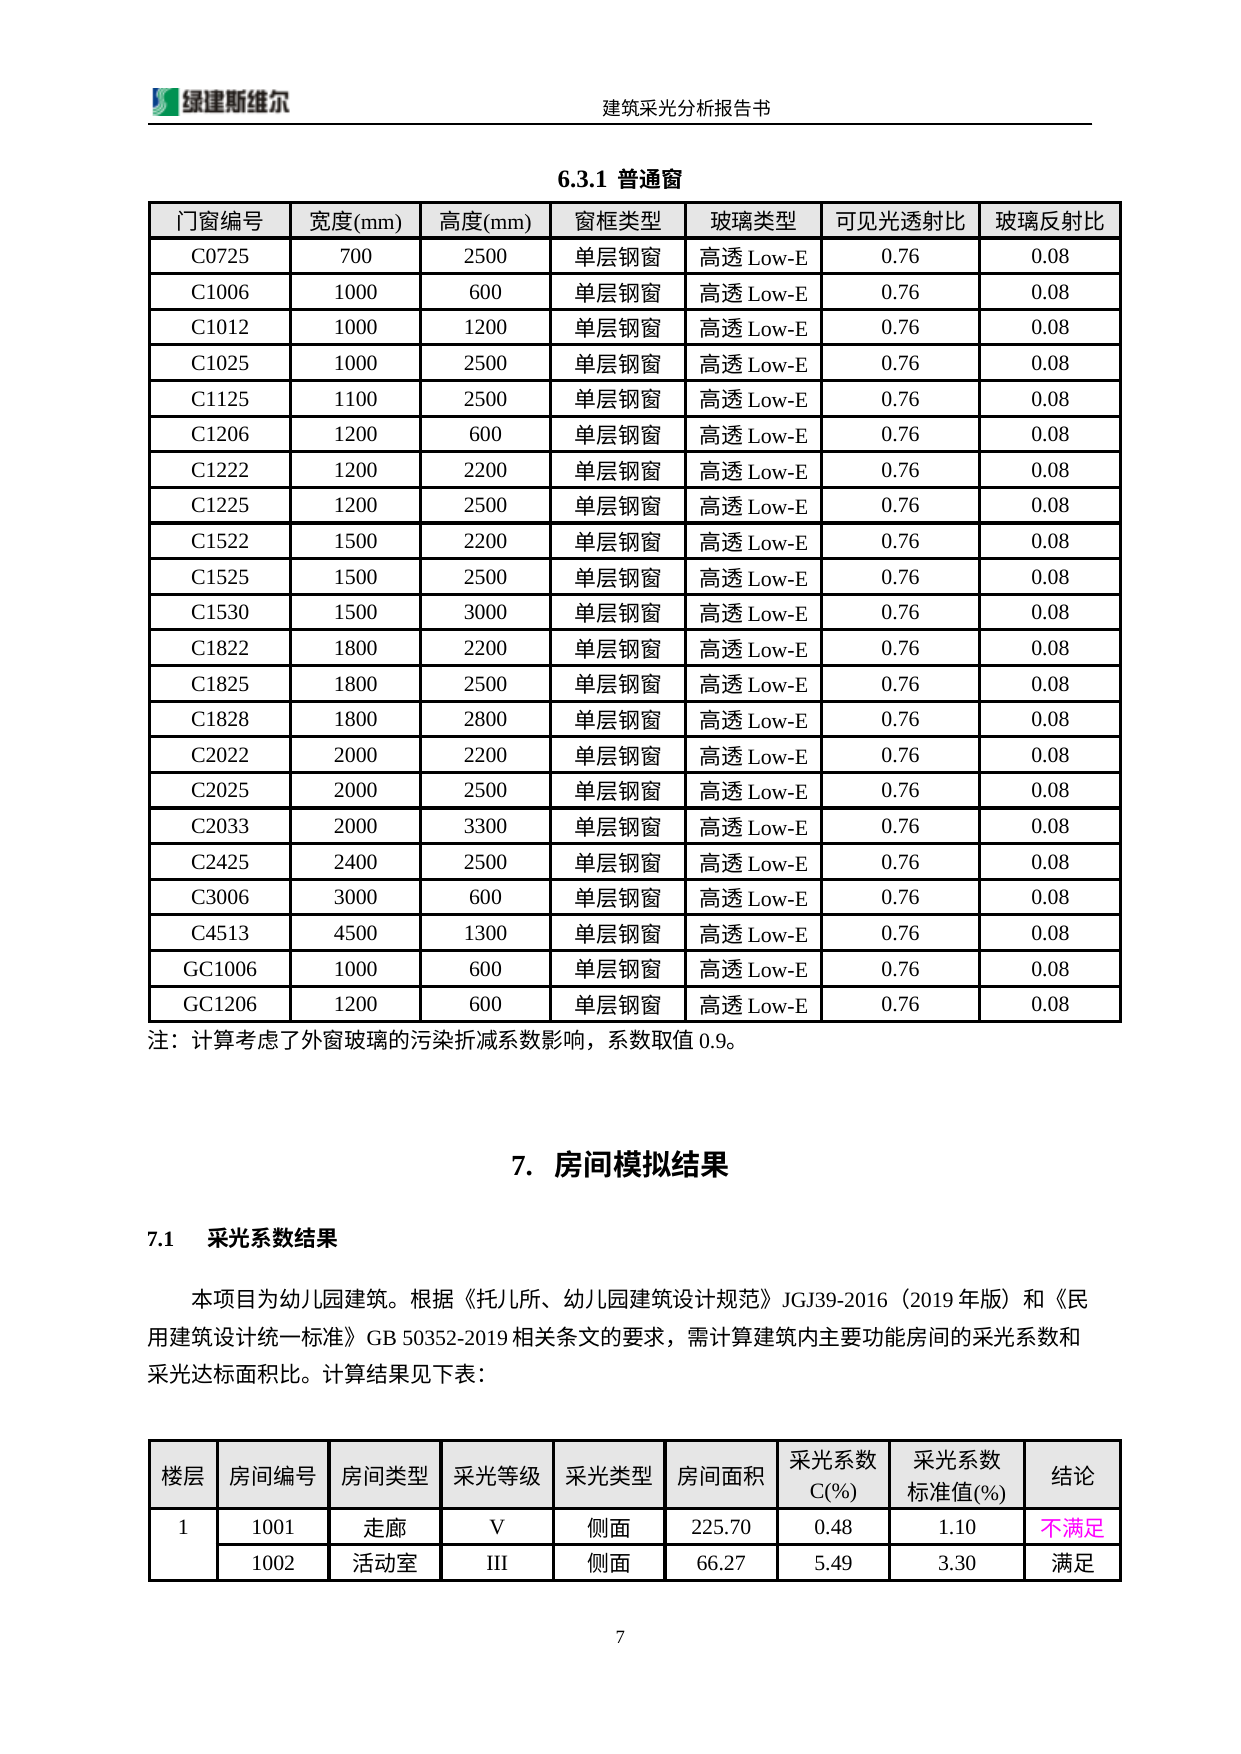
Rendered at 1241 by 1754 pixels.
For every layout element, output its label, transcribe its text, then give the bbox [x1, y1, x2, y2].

table_cell 0.76 [823, 596, 978, 628]
table_cell 2200 [422, 631, 549, 664]
table_cell 单层钢窗 [552, 382, 684, 414]
table_cell 0.76 [823, 667, 978, 699]
table_cell V [443, 1510, 552, 1543]
table_cell 单层钢窗 [552, 667, 684, 699]
table_cell 单层钢窗 [552, 738, 684, 771]
table_cell 单层钢窗 [552, 346, 684, 379]
table_cell 高透Low-E [687, 453, 820, 486]
table_cell 1800 [292, 667, 419, 699]
table_cell 0.76 [823, 631, 978, 664]
table_cell C2025 [151, 774, 289, 806]
table_cell 不满足 [1026, 1510, 1119, 1543]
table_cell 单层钢窗 [552, 916, 684, 949]
table_cell 单层钢窗 [552, 881, 684, 913]
table_cell 0.08 [981, 311, 1119, 343]
table_cell 2200 [422, 453, 549, 486]
table_header 玻璃反射比 [981, 204, 1119, 236]
table_cell 高透Low-E [687, 418, 820, 450]
table_cell 0.76 [823, 346, 978, 379]
table_cell 满足 [1026, 1546, 1119, 1578]
table_cell 单层钢窗 [552, 525, 684, 557]
table_cell 0.08 [981, 952, 1119, 984]
table_cell 单层钢窗 [552, 845, 684, 878]
table_cell 单层钢窗 [552, 952, 684, 984]
table_cell 2500 [422, 240, 549, 272]
table_cell 0.76 [823, 382, 978, 414]
table_cell C1025 [151, 346, 289, 379]
table_cell 0.76 [823, 560, 978, 593]
table_cell 2800 [422, 703, 549, 735]
table_cell C4513 [151, 916, 289, 949]
table_cell 2500 [422, 667, 549, 699]
table_cell 高透Low-E [687, 560, 820, 593]
table_cell 2500 [422, 845, 549, 878]
table_cell C1822 [151, 631, 289, 664]
table_header 采光系数 标准值(%) [891, 1442, 1023, 1507]
table_header 采光系数C(%) [779, 1442, 888, 1507]
table_cell C2033 [151, 810, 289, 842]
table_cell 1500 [292, 525, 419, 557]
table_cell 1.10 [891, 1510, 1023, 1543]
table_cell 0.08 [981, 774, 1119, 806]
table_cell 1000 [292, 346, 419, 379]
table_cell 0.08 [981, 275, 1119, 308]
table_cell 0.76 [823, 738, 978, 771]
table_cell 2500 [422, 346, 549, 379]
table_cell 高透Low-E [687, 774, 820, 806]
table_cell 0.08 [981, 810, 1119, 842]
subtitle 采光系数结果 [147, 1220, 1092, 1253]
table_cell 0.76 [823, 525, 978, 557]
table_cell 单层钢窗 [552, 988, 684, 1020]
table_cell 0.48 [779, 1510, 888, 1543]
text 本项目为幼儿园建筑。根据《托儿所、幼儿园建筑设计规范》JGJ39-2016（2019年版）和《民用建筑设计统一标准》GB 50352-2019相关条文的要求，需计算建筑内主要功能房间的采光系数和采光达标面积比。计算结果见下表： [148, 1278, 1092, 1390]
table_cell C1525 [151, 560, 289, 593]
table_cell 600 [422, 275, 549, 308]
table_header 房间面积 [667, 1442, 776, 1507]
table_cell 高透Low-E [687, 489, 820, 521]
table_header 宽度(mm) [292, 204, 419, 236]
table_cell 0.08 [981, 240, 1119, 272]
table_cell 0.08 [981, 738, 1119, 771]
table_cell 0.08 [981, 916, 1119, 949]
table_cell 高透Low-E [687, 810, 820, 842]
table_cell 单层钢窗 [552, 453, 684, 486]
table_cell 高透Low-E [687, 881, 820, 913]
table_cell 高透Low-E [687, 916, 820, 949]
table_cell 高透Low-E [687, 525, 820, 557]
table_cell 1500 [292, 596, 419, 628]
table_cell 0.08 [981, 596, 1119, 628]
table_cell C1206 [151, 418, 289, 450]
table_cell 1100 [292, 382, 419, 414]
table_cell 0.08 [981, 382, 1119, 414]
table_cell 2000 [292, 774, 419, 806]
table_cell 0.08 [981, 346, 1119, 379]
table_header 门窗编号 [151, 204, 289, 236]
table_header 玻璃类型 [687, 204, 820, 236]
table_cell 单层钢窗 [552, 703, 684, 735]
table_cell 1000 [292, 275, 419, 308]
table_cell C1012 [151, 311, 289, 343]
table_cell C1828 [151, 703, 289, 735]
table_cell 0.76 [823, 453, 978, 486]
table_cell 1000 [292, 952, 419, 984]
table_cell 5.49 [779, 1546, 888, 1578]
table_cell 0.76 [823, 988, 978, 1020]
table_header 窗框类型 [552, 204, 684, 236]
table_cell 0.08 [981, 631, 1119, 664]
table_cell C3006 [151, 881, 289, 913]
table_cell 高透Low-E [687, 952, 820, 984]
table_cell 0.76 [823, 703, 978, 735]
table_cell 2000 [292, 738, 419, 771]
table_cell 0.76 [823, 952, 978, 984]
table_header 结论 [1026, 1442, 1119, 1507]
table_cell 单层钢窗 [552, 774, 684, 806]
table_cell 0.08 [981, 845, 1119, 878]
table_cell 单层钢窗 [552, 631, 684, 664]
table_cell 1200 [292, 453, 419, 486]
table_cell C0725 [151, 240, 289, 272]
table_cell 高透Low-E [687, 596, 820, 628]
table_cell 2500 [422, 774, 549, 806]
table_cell 0.08 [981, 489, 1119, 521]
table_cell 侧面 [555, 1546, 663, 1578]
table_cell 侧面 [555, 1510, 663, 1543]
table_cell 0.08 [981, 418, 1119, 450]
table_cell 600 [422, 418, 549, 450]
subtitle 房间模拟结果 [148, 1130, 1092, 1195]
table_cell 0.76 [823, 881, 978, 913]
table_cell 单层钢窗 [552, 240, 684, 272]
table_cell 0.08 [981, 560, 1119, 593]
table_cell 高透Low-E [687, 667, 820, 699]
table_cell 0.76 [823, 845, 978, 878]
table_cell C1222 [151, 453, 289, 486]
table_cell 高透Low-E [687, 988, 820, 1020]
table_cell 3.30 [891, 1546, 1023, 1578]
table_cell 2400 [292, 845, 419, 878]
table_cell 单层钢窗 [552, 810, 684, 842]
table_cell 2200 [422, 738, 549, 771]
table_cell 1000 [292, 311, 419, 343]
table_cell 1 [151, 1510, 216, 1578]
table_cell 0.76 [823, 810, 978, 842]
table_cell 0.76 [823, 916, 978, 949]
table_cell 2500 [422, 560, 549, 593]
table_cell C1530 [151, 596, 289, 628]
table_cell C1225 [151, 489, 289, 521]
table_cell 66.27 [667, 1546, 776, 1578]
table_cell 0.08 [981, 525, 1119, 557]
table_cell 高透Low-E [687, 845, 820, 878]
table_cell 1800 [292, 631, 419, 664]
table_cell 3000 [292, 881, 419, 913]
table_header 房间编号 [219, 1442, 327, 1507]
table_cell 0.76 [823, 489, 978, 521]
subtitle 普通窗 [148, 162, 1092, 194]
table_cell 2500 [422, 489, 549, 521]
table_cell 0.08 [981, 453, 1119, 486]
table_cell 0.76 [823, 311, 978, 343]
table_header 采光类型 [555, 1442, 663, 1507]
table_cell C1006 [151, 275, 289, 308]
table_cell 单层钢窗 [552, 560, 684, 593]
table_cell 活动室 [331, 1546, 439, 1578]
table_cell 3300 [422, 810, 549, 842]
table_cell 高透Low-E [687, 311, 820, 343]
table_cell III [443, 1546, 552, 1578]
table_cell 0.08 [981, 881, 1119, 913]
table_cell 225.70 [667, 1510, 776, 1543]
table_cell 0.08 [981, 667, 1119, 699]
table_cell 1200 [292, 418, 419, 450]
table_cell 高透Low-E [687, 240, 820, 272]
table_cell 高透Low-E [687, 631, 820, 664]
table_cell 2500 [422, 382, 549, 414]
table_cell 1800 [292, 703, 419, 735]
table_header 房间类型 [331, 1442, 439, 1507]
table_cell 1200 [292, 988, 419, 1020]
table_cell 单层钢窗 [552, 418, 684, 450]
table_cell 0.76 [823, 240, 978, 272]
table_cell 单层钢窗 [552, 275, 684, 308]
table_cell 1200 [292, 489, 419, 521]
table_cell 2000 [292, 810, 419, 842]
table_cell 600 [422, 881, 549, 913]
table_cell C1125 [151, 382, 289, 414]
table_cell 600 [422, 952, 549, 984]
table_cell C2425 [151, 845, 289, 878]
table_cell GC1006 [151, 952, 289, 984]
table_cell 1001 [219, 1510, 327, 1543]
table_cell 高透Low-E [687, 346, 820, 379]
table_cell 1500 [292, 560, 419, 593]
table_cell GC1206 [151, 988, 289, 1020]
table_cell 单层钢窗 [552, 311, 684, 343]
table_cell 1300 [422, 916, 549, 949]
table_cell 4500 [292, 916, 419, 949]
table_cell C1522 [151, 525, 289, 557]
table_cell 1200 [422, 311, 549, 343]
table_cell 3000 [422, 596, 549, 628]
table_header 可见光透射比 [823, 204, 978, 236]
table_cell 高透Low-E [687, 275, 820, 308]
table_cell 单层钢窗 [552, 489, 684, 521]
table_cell 高透Low-E [687, 703, 820, 735]
table_header 高度(mm) [422, 204, 549, 236]
table_header 采光等级 [443, 1442, 552, 1507]
table_header 楼层 [151, 1442, 216, 1507]
table_cell 0.76 [823, 275, 978, 308]
table_cell 1002 [219, 1546, 327, 1578]
table_cell 0.08 [981, 703, 1119, 735]
picture [152, 88, 293, 116]
table_cell C1825 [151, 667, 289, 699]
table_cell 700 [292, 240, 419, 272]
table_cell C2022 [151, 738, 289, 771]
text 注：计算考虑了外窗玻璃的污染折减系数影响，系数取值0.9。 [148, 1023, 1092, 1055]
table_cell 高透Low-E [687, 382, 820, 414]
table_cell 走廊 [331, 1510, 439, 1543]
table_cell 2200 [422, 525, 549, 557]
table_cell 600 [422, 988, 549, 1020]
table_cell 0.08 [981, 988, 1119, 1020]
table_cell 高透Low-E [687, 738, 820, 771]
table_cell 0.76 [823, 418, 978, 450]
table_cell 0.76 [823, 774, 978, 806]
table_cell 单层钢窗 [552, 596, 684, 628]
